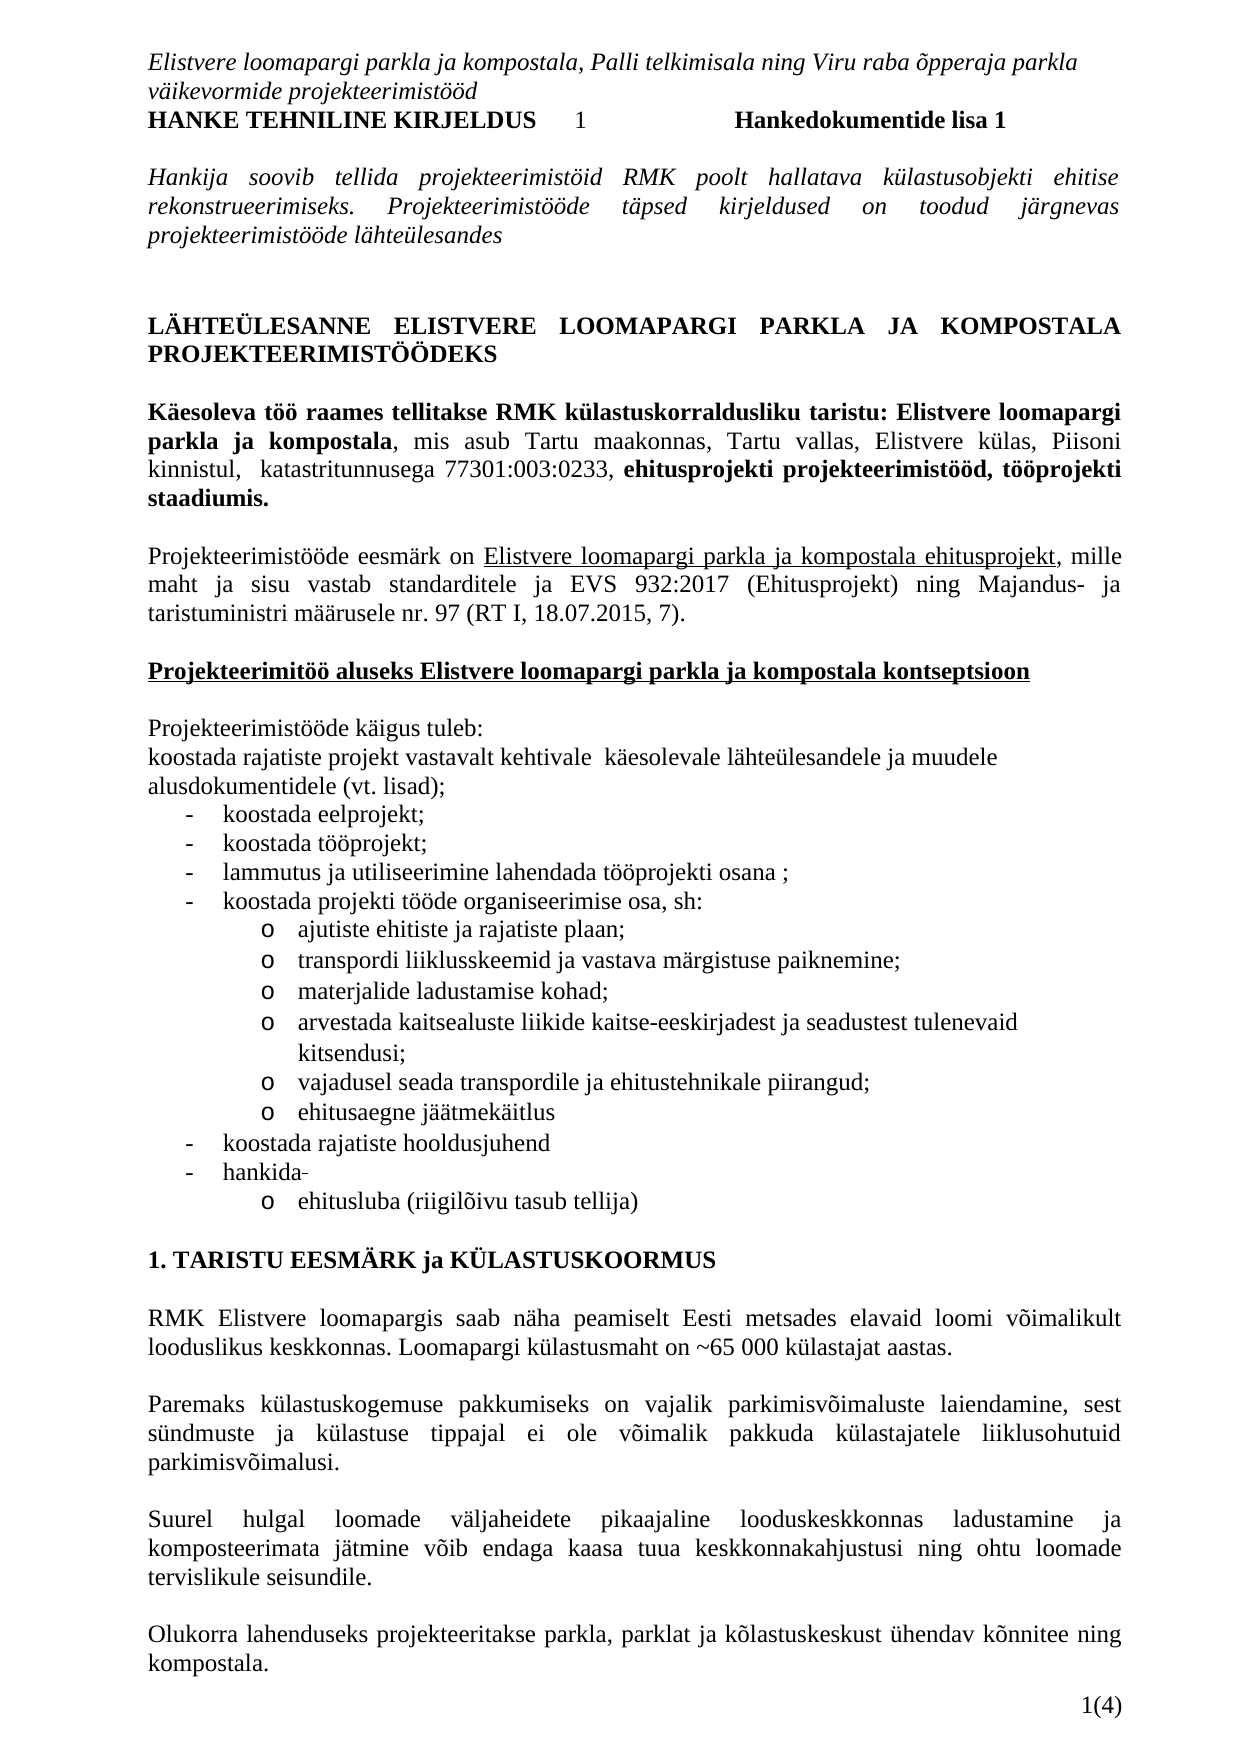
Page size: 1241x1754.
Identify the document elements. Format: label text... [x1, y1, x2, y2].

text Paremaks külastuskogemuse pakkumiseks on vajalik parkimisvõimaluste laiendamine, sest sündmuste ja külastuse tippajal ei ole võimalik pakkuda külastajatele liiklusohutuid parkimisvõimalusi. [148, 1389, 1122, 1475]
list arvestada kaitsealuste liikide kaitse-eeskirjadest ja seadustest tulenevaid kitsendusi; [260, 1007, 1122, 1067]
list lammutus ja utiliseerimine lahendada tööprojekti osana ; [185, 857, 1122, 886]
list koostada rajatiste hooldusjuhend [185, 1128, 1122, 1157]
text koostada rajatiste projekt vastavalt kehtivale käesolevale lähteülesandele ja muudele alusdokumentidele (vt. lisad); [148, 742, 1122, 799]
list ajutiste ehitiste ja rajatiste plaan; [260, 914, 1122, 945]
text 1. TARISTU EESMÄRK ja KÜLASTUSKOORMUS [148, 1245, 1122, 1274]
list transpordi liiklusskeemid ja vastava märgistuse paiknemine; [260, 945, 1122, 976]
list vajadusel seada transpordile ja ehitustehnikale piirangud; [260, 1067, 1122, 1097]
text LÄHTEÜLESANNE ELISTVERE LOOMAPARGI PARKLA JA KOMPOSTALA PROJEKTEERIMISTÖÖDEKS [148, 311, 1122, 368]
text RMK Elistvere loomapargis saab näha peamiselt Eesti metsades elavaid loomi võimalikult looduslikus keskkonnas. Loomapargi külastusmaht on ~65 000 külastajat aastas. [148, 1303, 1122, 1360]
text Hankija soovib tellida projekteerimistöid RMK poolt hallatava külastusobjekti ehitise rekonstrueerimiseks. Projekteerimistööde täpsed kirjeldused on toodud järgnevas projekteerimistööde lähteülesandes [148, 162, 1122, 248]
text Projekteerimistööde eesmärk on Elistvere loomapargi parkla ja kompostala ehitusprojekt, mille maht ja sisu vastab standarditele ja EVS 932:2017 (Ehitusprojekt) ning Majandus- ja taristuministri määrusele nr. 97 (RT I, 18.07.2015, 7). [148, 541, 1122, 627]
text Käesoleva töö raames tellitakse RMK külastuskorraldusliku taristu: Elistvere loomapargi parkla ja kompostala, mis asub Tartu maakonnas, Tartu vallas, Elistvere külas, Piisoni kinnistul, katastritunnusega 77301:003:0233, ehitusprojekti projekteerimistööd, tööprojekti staadiumis. [148, 397, 1122, 512]
text Olukorra lahenduseks projekteeritakse parkla, parklat ja kõlastuskeskust ühendav kõnnitee ning kompostala. [148, 1619, 1122, 1677]
list koostada projekti tööde organiseerimise osa, sh: [185, 886, 1122, 914]
text Suurel hulgal loomade väljaheidete pikaajaline looduskeskkonnas ladustamine ja komposteerimata jätmine võib endaga kaasa tuua keskkonnakahjustusi ning ohtu loomade tervislikule seisundile. [148, 1504, 1122, 1590]
text Projekteerimitöö aluseks Elistvere loomapargi parkla ja kompostala kontseptsioon [148, 656, 1122, 684]
list koostada tööprojekt; [185, 828, 1122, 857]
list materjalide ladustamise kohad; [260, 976, 1122, 1007]
list ehitusluba (riigilõivu tasub tellija) [260, 1186, 1122, 1217]
text Projekteerimistööde käigus tuleb: [148, 713, 1122, 742]
list ehitusaegne jäätmekäitlus [260, 1097, 1122, 1128]
list koostada eelprojekt; [185, 799, 1122, 828]
list hankida [185, 1157, 1122, 1186]
